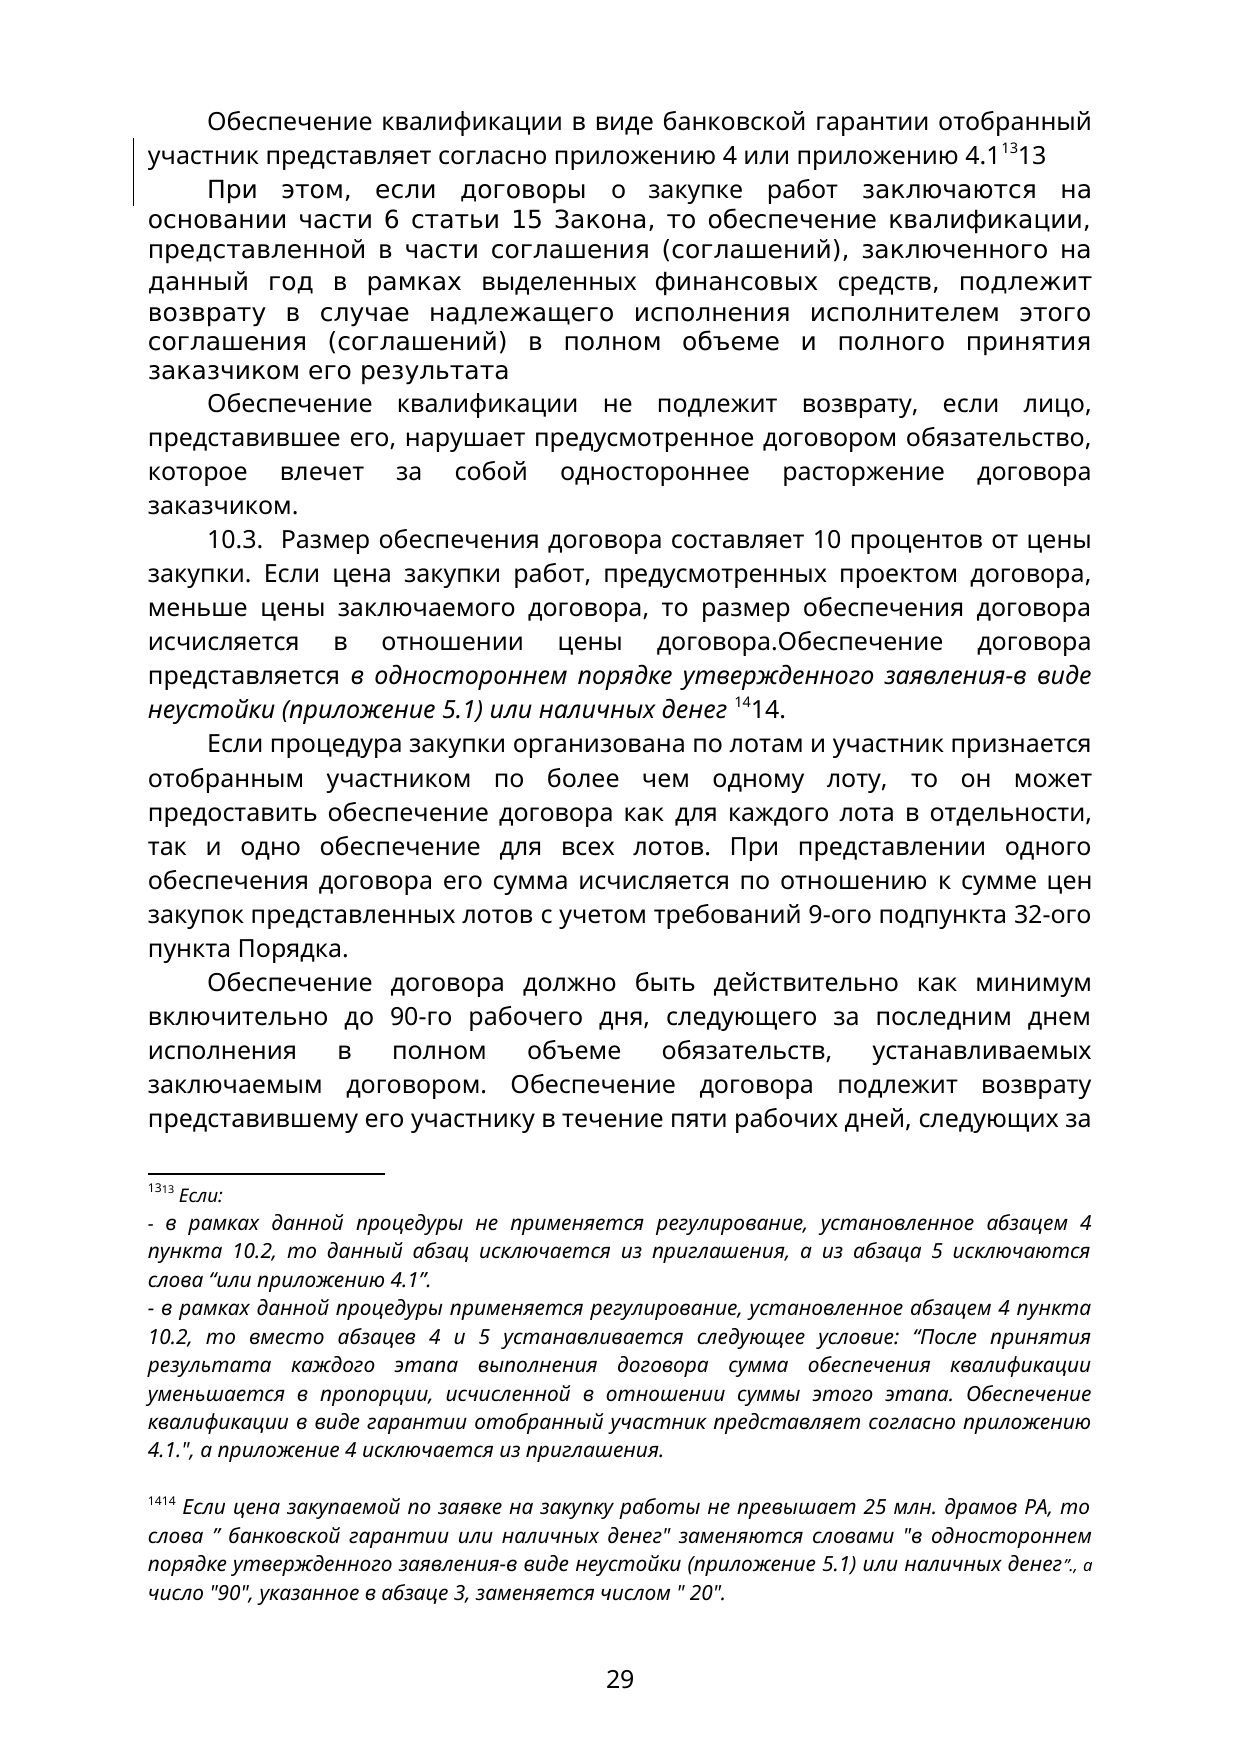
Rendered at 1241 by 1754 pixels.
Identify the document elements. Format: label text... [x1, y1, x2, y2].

text Если процедура закупки организована по лотам и участник признается отобранным участником по более чем одному лоту, то он может предоставить обеспечение договора как для каждого лота в отдельности, так и одно обеспечение для всех лотов. При представлении одного обеспечения договора его сумма исчисляется по отношению к сумме цен закупок представленных лотов с учетом требований 9-ого подпункта 32-ого пункта Порядка. [148, 726, 1092, 964]
text Обеспечение квалификации в виде банковской гарантии отобранный участник представляет согласно приложению 4 или приложению 4.113 [148, 103, 1092, 172]
text Обеспечение договора должно быть действительно как минимум включительно до 90-го рабочего дня, следующего за последним днем исполнения в полном объеме обязательств, устанавливаемых заключаемым договором. Обеспечение договора подлежит возврату представившему его участнику в течение пяти рабочих дней, следующих за исполнением в полном объеме обязательств, взятых на себя по заключенному договору. [148, 964, 1092, 1135]
text При этом, если договоры о закупке работ заключаются на основании части 6 статьи 15 Закона, то обеспечение квалификации, представленной в части соглашения (соглашений), заключенного на данный год в рамках выделенных финансовых средств, подлежит возврату в случае надлежащего исполнения исполнителем этого соглашения (соглашений) в полном объеме и полного принятия заказчиком его результата [148, 172, 1092, 386]
text 10.3. Размер обеспечения договора составляет 10 процентов от цены закупки. Если цена закупки работ, предусмотренных проектом договора, меньше цены заключаемого договора, то размер обеспечения договора исчисляется в отношении цены договора.Обеспечение договора представляется в одностороннем порядке утвержденного заявления-в виде неустойки (приложение 5.1) или наличных денег 14. [148, 522, 1092, 726]
text Обеспечение квалификации не подлежит возврату, если лицо, представившее его, нарушает предусмотренное договором обязательство, которое влечет за собой одностороннее расторжение договора заказчиком. [148, 386, 1092, 522]
